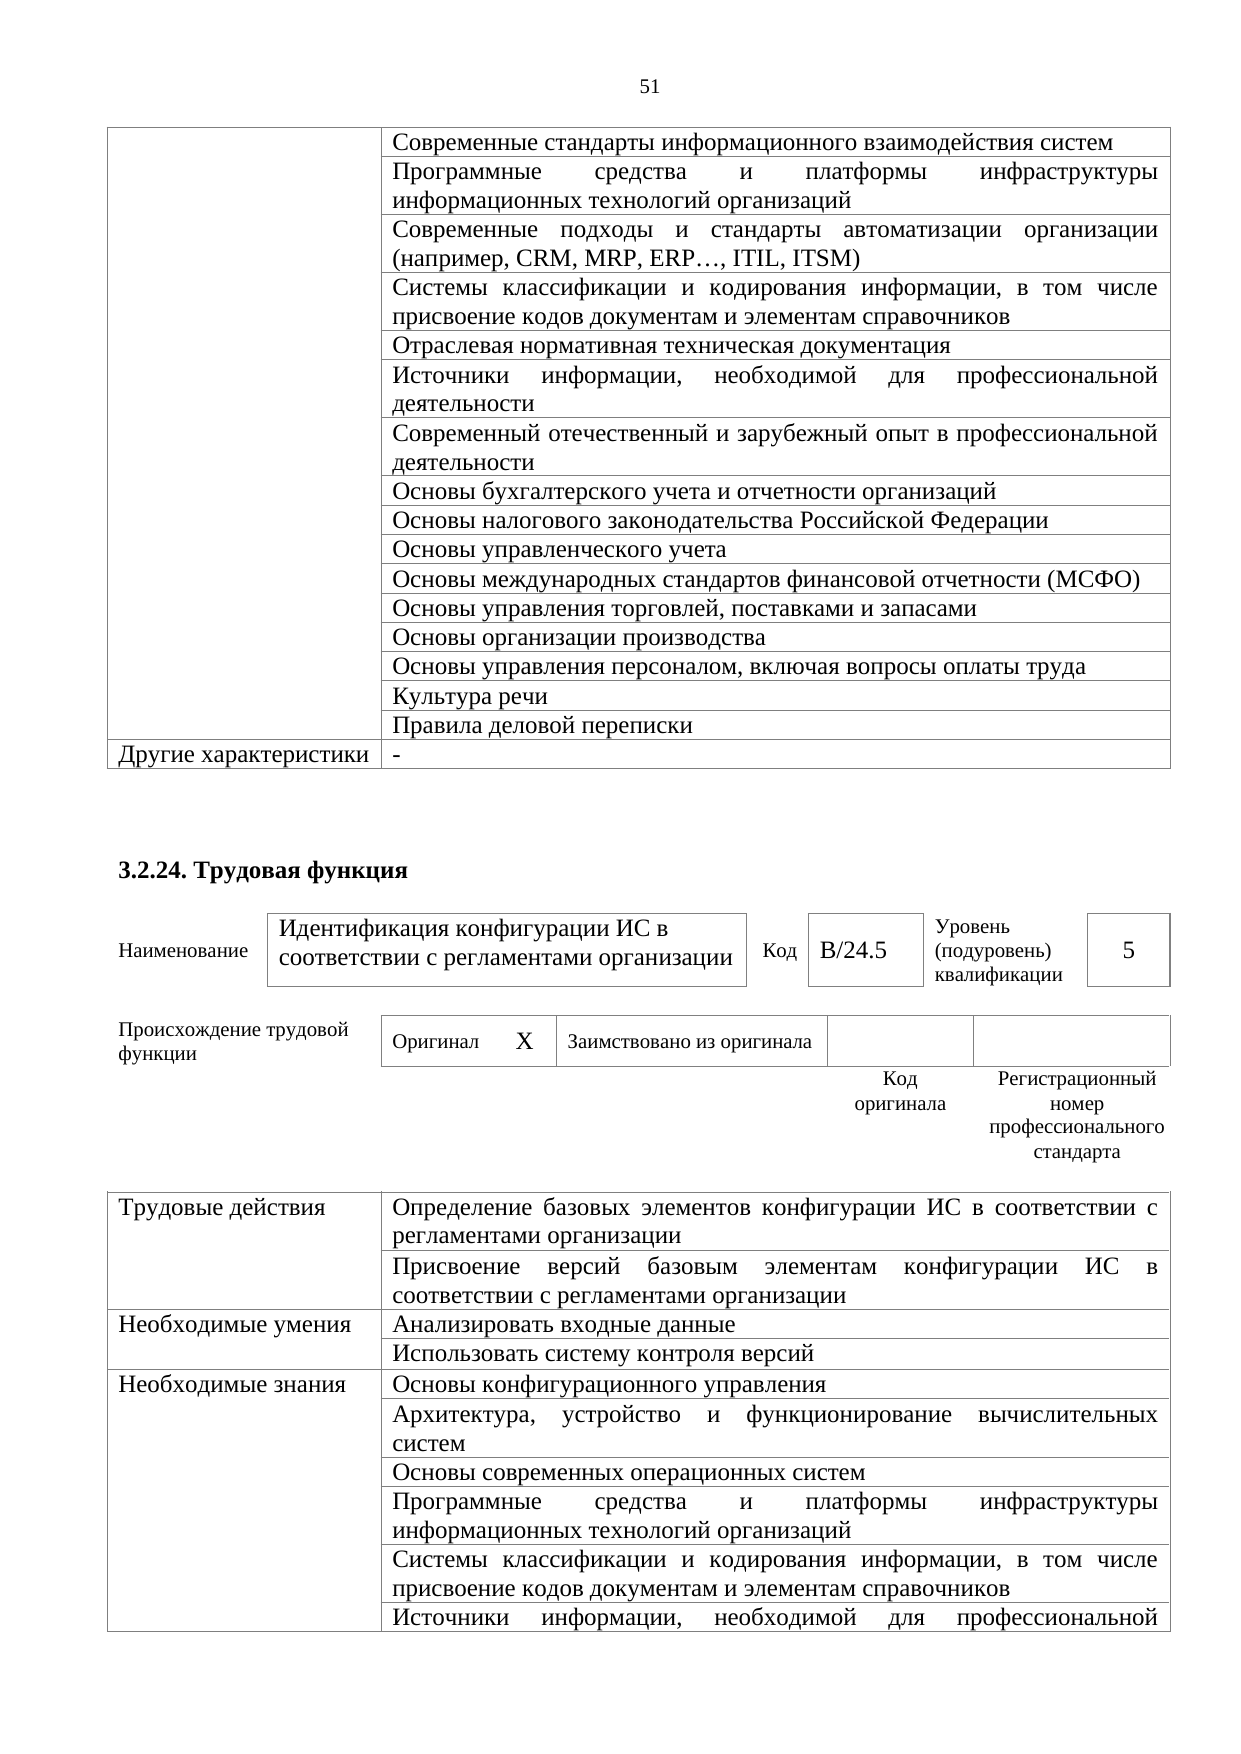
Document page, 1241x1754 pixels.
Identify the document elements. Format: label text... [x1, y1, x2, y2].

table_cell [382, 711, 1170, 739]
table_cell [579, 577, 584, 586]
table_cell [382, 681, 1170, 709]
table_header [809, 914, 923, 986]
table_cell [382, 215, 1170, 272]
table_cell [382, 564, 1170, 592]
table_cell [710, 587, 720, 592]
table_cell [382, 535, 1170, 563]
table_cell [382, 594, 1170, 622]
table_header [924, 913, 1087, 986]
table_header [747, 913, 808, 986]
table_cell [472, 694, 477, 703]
subtitle 3.2.24. Трудовая функция [118, 855, 1181, 884]
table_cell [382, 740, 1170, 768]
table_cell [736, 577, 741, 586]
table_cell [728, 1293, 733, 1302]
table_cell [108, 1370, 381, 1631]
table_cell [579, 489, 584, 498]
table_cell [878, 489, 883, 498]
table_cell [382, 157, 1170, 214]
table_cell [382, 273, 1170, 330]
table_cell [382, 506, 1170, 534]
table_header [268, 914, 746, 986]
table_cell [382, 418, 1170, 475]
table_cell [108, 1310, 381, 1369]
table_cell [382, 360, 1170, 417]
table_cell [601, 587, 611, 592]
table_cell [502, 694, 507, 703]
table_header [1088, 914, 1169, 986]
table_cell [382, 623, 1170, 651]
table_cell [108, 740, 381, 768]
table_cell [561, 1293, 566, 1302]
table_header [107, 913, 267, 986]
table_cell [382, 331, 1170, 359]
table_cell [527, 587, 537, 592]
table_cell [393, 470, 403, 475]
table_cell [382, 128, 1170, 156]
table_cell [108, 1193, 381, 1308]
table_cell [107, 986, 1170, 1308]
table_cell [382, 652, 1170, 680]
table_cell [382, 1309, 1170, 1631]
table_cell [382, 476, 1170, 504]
